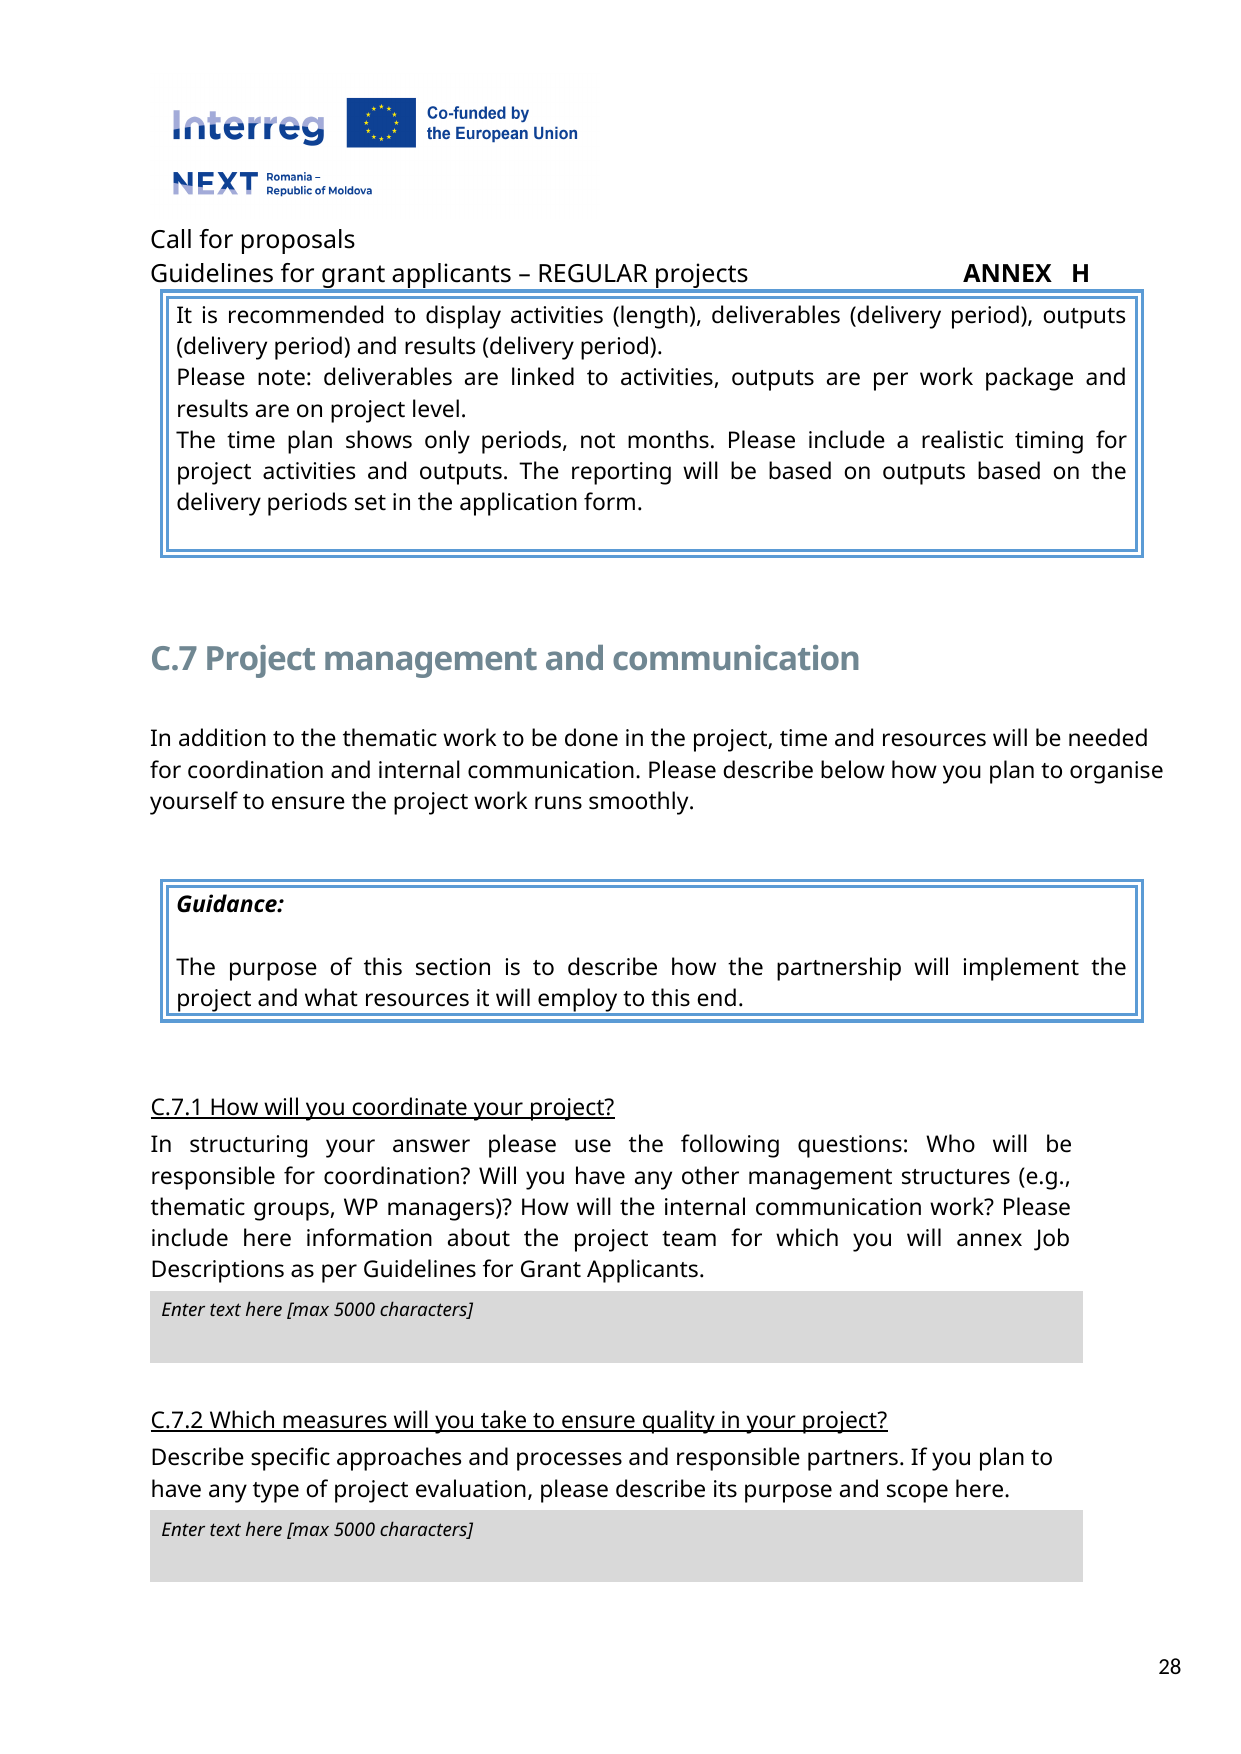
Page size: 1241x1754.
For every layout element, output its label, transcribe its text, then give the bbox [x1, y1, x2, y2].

table_cell Enter text here [max 5000 characters] [150, 1291, 1083, 1363]
picture [150, 73, 600, 219]
table_header C.7.1 How will you coordinate your project? In structuring your answer please use the following questions: Who will be responsible for coordination? Will you have any other management structures (e.g., thematic groups, WP managers)? How will the internal communication work? Please include here information about the project team for which you will annex Job Descriptions as per Guidelines for Grant Applicants. [150, 1085, 1083, 1291]
text C.7 Project management and communication [150, 634, 1181, 680]
table_cell C.7.2 Which measures will you take to ensure quality in your project? Describe specific approaches and processes and responsible partners. If you plan to have any type of project evaluation, please describe its purpose and scope here. [150, 1363, 1083, 1510]
text In addition to the thematic work to be done in the project, time and resources will be needed for coordination and internal communication. Please describe below how you plan to organise yourself to ensure the project work runs smoothly. [150, 722, 1181, 816]
table_header Guidance: The purpose of this section is to describe how the partnership will implement the project and what resources it will employ to this end. [165, 882, 1139, 1013]
table_cell Enter text here [max 5000 characters] [150, 1510, 1083, 1582]
